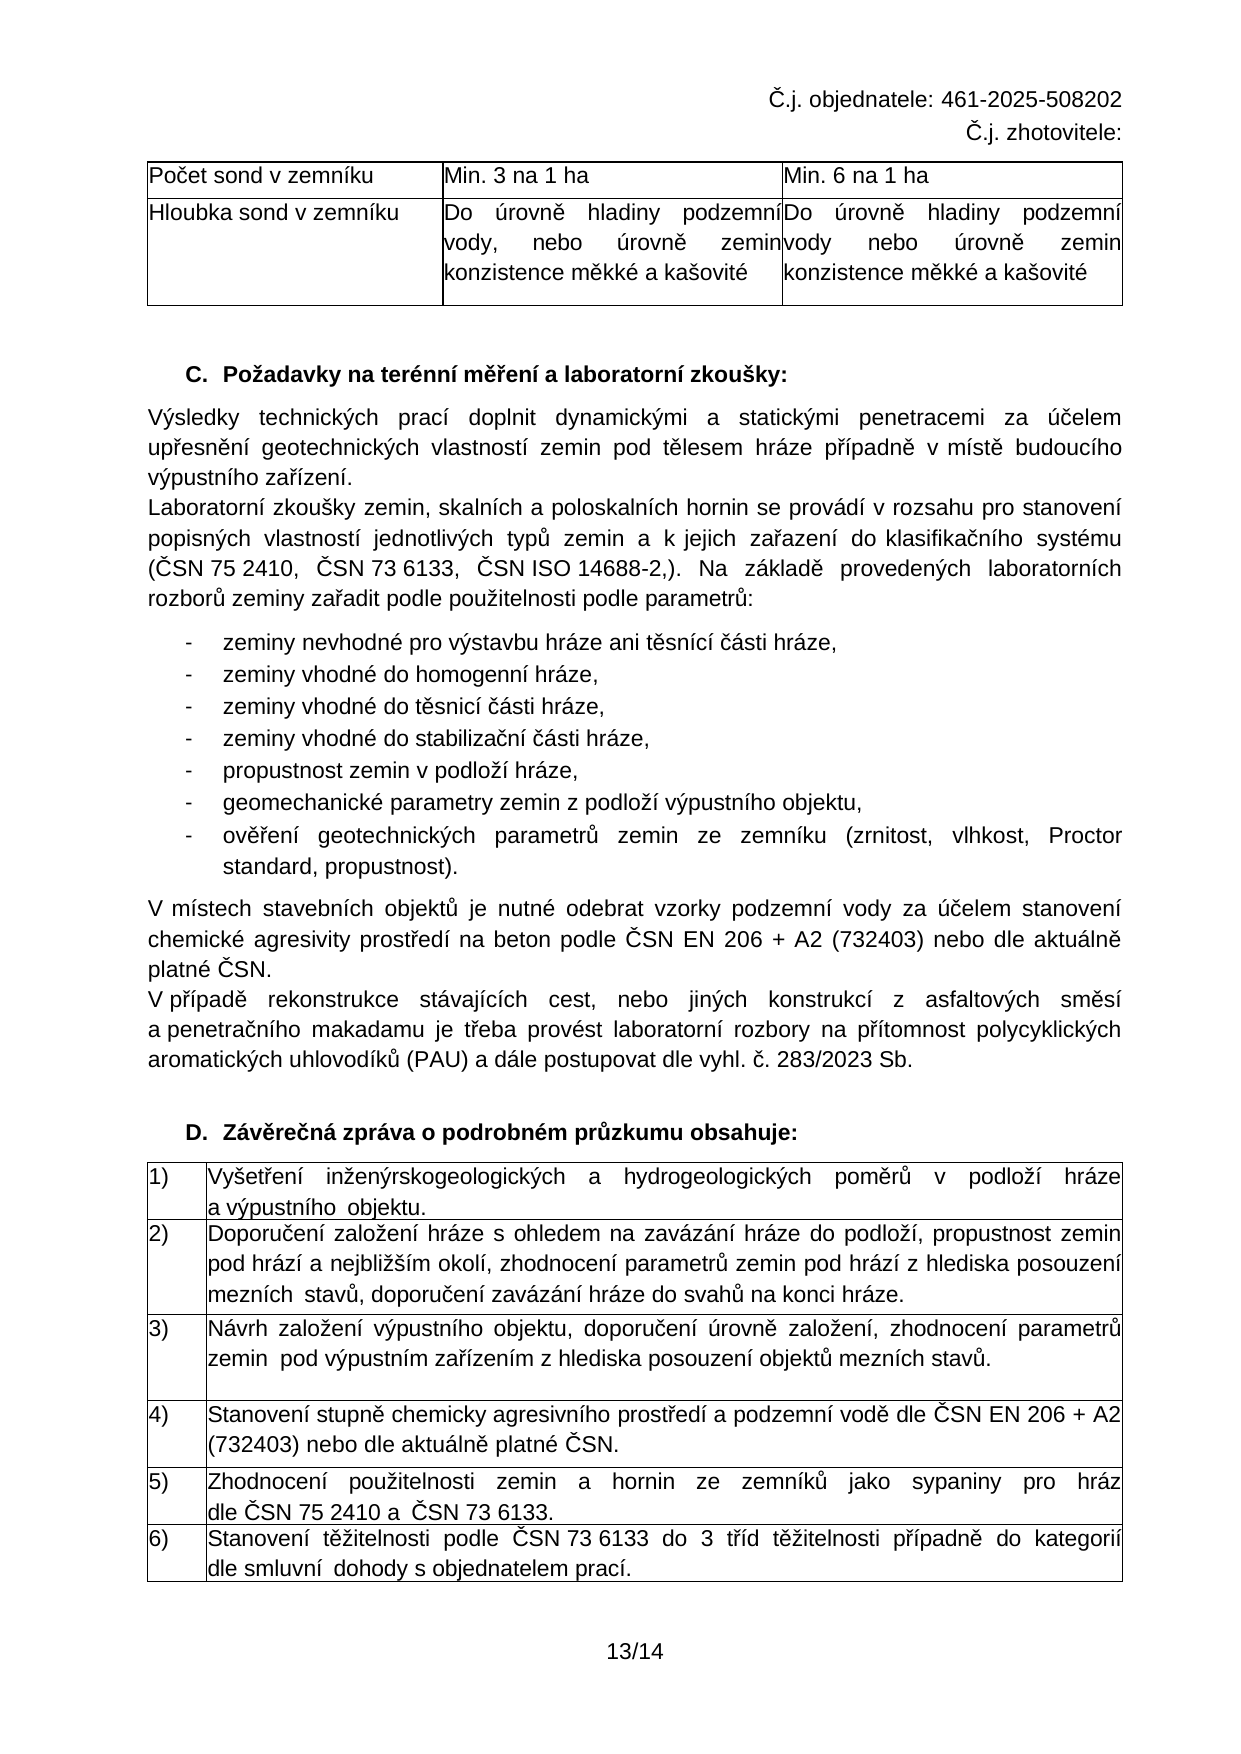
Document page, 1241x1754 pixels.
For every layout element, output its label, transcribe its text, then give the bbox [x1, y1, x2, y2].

list zeminy vhodné do stabilizační části hráze, [185, 724, 1122, 752]
list Závěrečná zpráva o podrobném průzkumu obsahuje: [185, 1119, 1122, 1146]
table_cell 6) [148, 1525, 206, 1581]
list geomechanické parametry zemin z podloží výpustního objektu, [185, 788, 1122, 817]
table_cell 4) [148, 1401, 206, 1467]
table_cell Do úrovně hladiny podzemní vody nebo úrovně zemin konzistence měkké a kašovité [783, 199, 1122, 304]
list propustnost zemin v podloží hráze, [185, 756, 1122, 784]
list Požadavky na terénní měření a laboratorní zkoušky: [185, 361, 1122, 387]
list zeminy nevhodné pro výstavbu hráze ani těsnící části hráze, [185, 628, 1122, 656]
table_header Vyšetření inženýrskogeologických a hydrogeologických poměrů v podloží hráze a výpustního objektu. [207, 1163, 1122, 1219]
table_cell Doporučení založení hráze s ohledem na zavázání hráze do podloží, propustnost zemin pod hrází a nejbližším okolí, zhodnocení parametrů zemin pod hrází z hlediska posouzení mezních stavů, doporučení zavázání hráze do svahů na konci hráze. [207, 1220, 1122, 1314]
table_cell Stanovení stupně chemicky agresivního prostředí a podzemní vodě dle ČSN EN 206 + A2 (732403) nebo dle aktuálně platné ČSN. [207, 1401, 1122, 1467]
table_cell Stanovení těžitelnosti podle ČSN 73 6133 do 3 tříd těžitelnosti případně do kategorií dle smluvní dohody s objednatelem prací. [207, 1525, 1122, 1581]
table_cell Do úrovně hladiny podzemní vody, nebo úrovně zemin konzistence měkké a kašovité [444, 199, 782, 304]
table_cell 5) [148, 1468, 206, 1524]
table_cell Počet sond v zemníku [148, 163, 442, 197]
table_cell Hloubka sond v zemníku [148, 199, 442, 304]
list ověření geotechnických parametrů zemin ze zemníku (zrnitost, vlhkost, Proctor standard, propustnost). [185, 821, 1122, 879]
text V případě rekonstrukce stávajících cest, nebo jiných konstrukcí z asfaltových směsí a penetračního makadamu je třeba provést laboratorní rozbory na přítomnost polycyklických aromatických uhlovodíků (PAU) a dále postupovat dle vyhl. č. 283/2023 Sb. [148, 986, 1122, 1073]
table_cell Návrh založení výpustního objektu, doporučení úrovně založení, zhodnocení parametrů zemin pod výpustním zařízením z hlediska posouzení objektů mezních stavů. [207, 1315, 1122, 1399]
text V místech stavebních objektů je nutné odebrat vzorky podzemní vody za účelem stanovení chemické agresivity prostředí na beton podle ČSN EN 206 + A2 (732403) nebo dle aktuálně platné ČSN. [148, 895, 1122, 982]
list zeminy vhodné do těsnicí části hráze, [185, 692, 1122, 720]
list zeminy vhodné do homogenní hráze, [185, 660, 1122, 688]
text Výsledky technických prací doplnit dynamickými a statickými penetracemi za účelem upřesnění geotechnických vlastností zemin pod tělesem hráze případně v místě budoucího výpustního zařízení. [148, 404, 1122, 490]
table_cell Min. 3 na 1 ha [444, 163, 782, 197]
table_cell Min. 6 na 1 ha [783, 163, 1122, 197]
table_cell 3) [148, 1315, 206, 1399]
table_cell 2) [148, 1220, 206, 1314]
text Laboratorní zkoušky zemin, skalních a poloskalních hornin se provádí v rozsahu pro stanovení popisných vlastností jednotlivých typů zemin a k jejich zařazení do klasifikačního systému (ČSN 75 2410, ČSN 73 6133, ČSN ISO 14688-2,). Na základě provedených laboratorních rozborů zeminy zařadit podle použitelnosti podle parametrů: [148, 494, 1122, 611]
table_cell Zhodnocení použitelnosti zemin a hornin ze zemníků jako sypaniny pro hráz dle ČSN 75 2410 a ČSN 73 6133. [207, 1468, 1122, 1524]
table_header 1) [148, 1163, 206, 1219]
